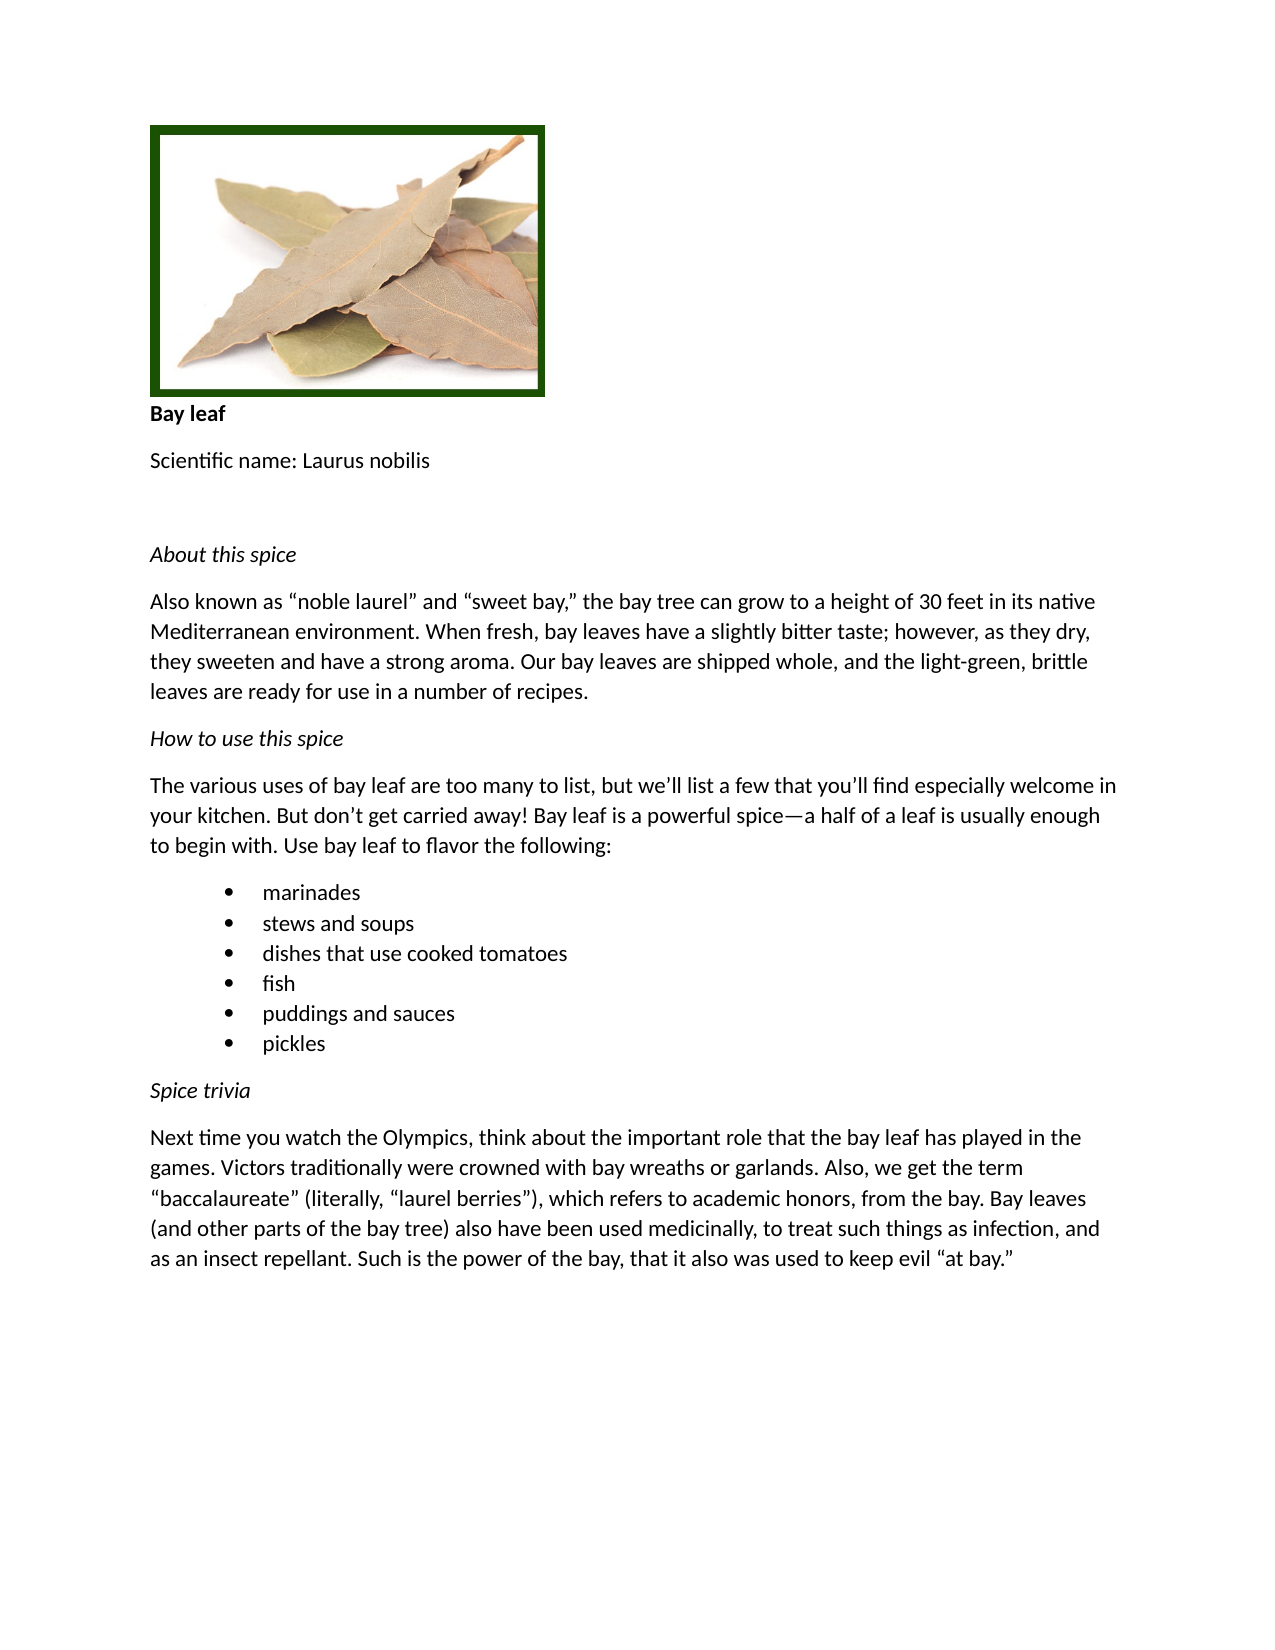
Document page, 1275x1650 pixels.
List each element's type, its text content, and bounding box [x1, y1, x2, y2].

text The various uses of bay leaf are too many to list, but we’ll list a few that you’ll find especially welcome in your kitchen. But don’t get carried away! Bay leaf is a powerful spice—a half of a leaf is usually enough to begin with. Use bay leaf to flavor the following: [150, 771, 1125, 859]
text Next time you watch the Olympics, think about the important role that the bay leaf has played in the games. Victors traditionally were crowned with bay wreaths or garlands. Also, we get the term “baccalaureate” (literally, “laurel berries”), which refers to academic honors, from the bay. Bay leaves (and other parts of the bay tree) also have been used medicinally, to treat such things as infection, and as an insect repellant. Such is the power of the bay, that it also was used to keep evil “at bay.” [150, 1123, 1125, 1272]
text Scientific name: Laurus nobilis [150, 446, 1125, 474]
text Also known as “noble laurel” and “sweet bay,” the bay tree can grow to a height of 30 feet in its native Mediterranean environment. When fresh, bay leaves have a slightly bitter taste; however, as they dry, they sweeten and have a strong aroma. Our bay leaves are shipped whole, and the light-green, brittle leaves are ready for use in a number of recipes. [150, 587, 1125, 705]
text Spice trivia [150, 1076, 1125, 1104]
list puddings and sauces [225, 999, 1125, 1027]
list dishes that use cooked tomatoes [225, 939, 1125, 967]
picture [150, 125, 545, 397]
list stews and soups [225, 909, 1125, 937]
list pickles [225, 1029, 1125, 1057]
list marinades [225, 878, 1125, 906]
text About this spice [150, 540, 1125, 568]
text How to use this spice [150, 724, 1125, 752]
list fish [225, 969, 1125, 997]
